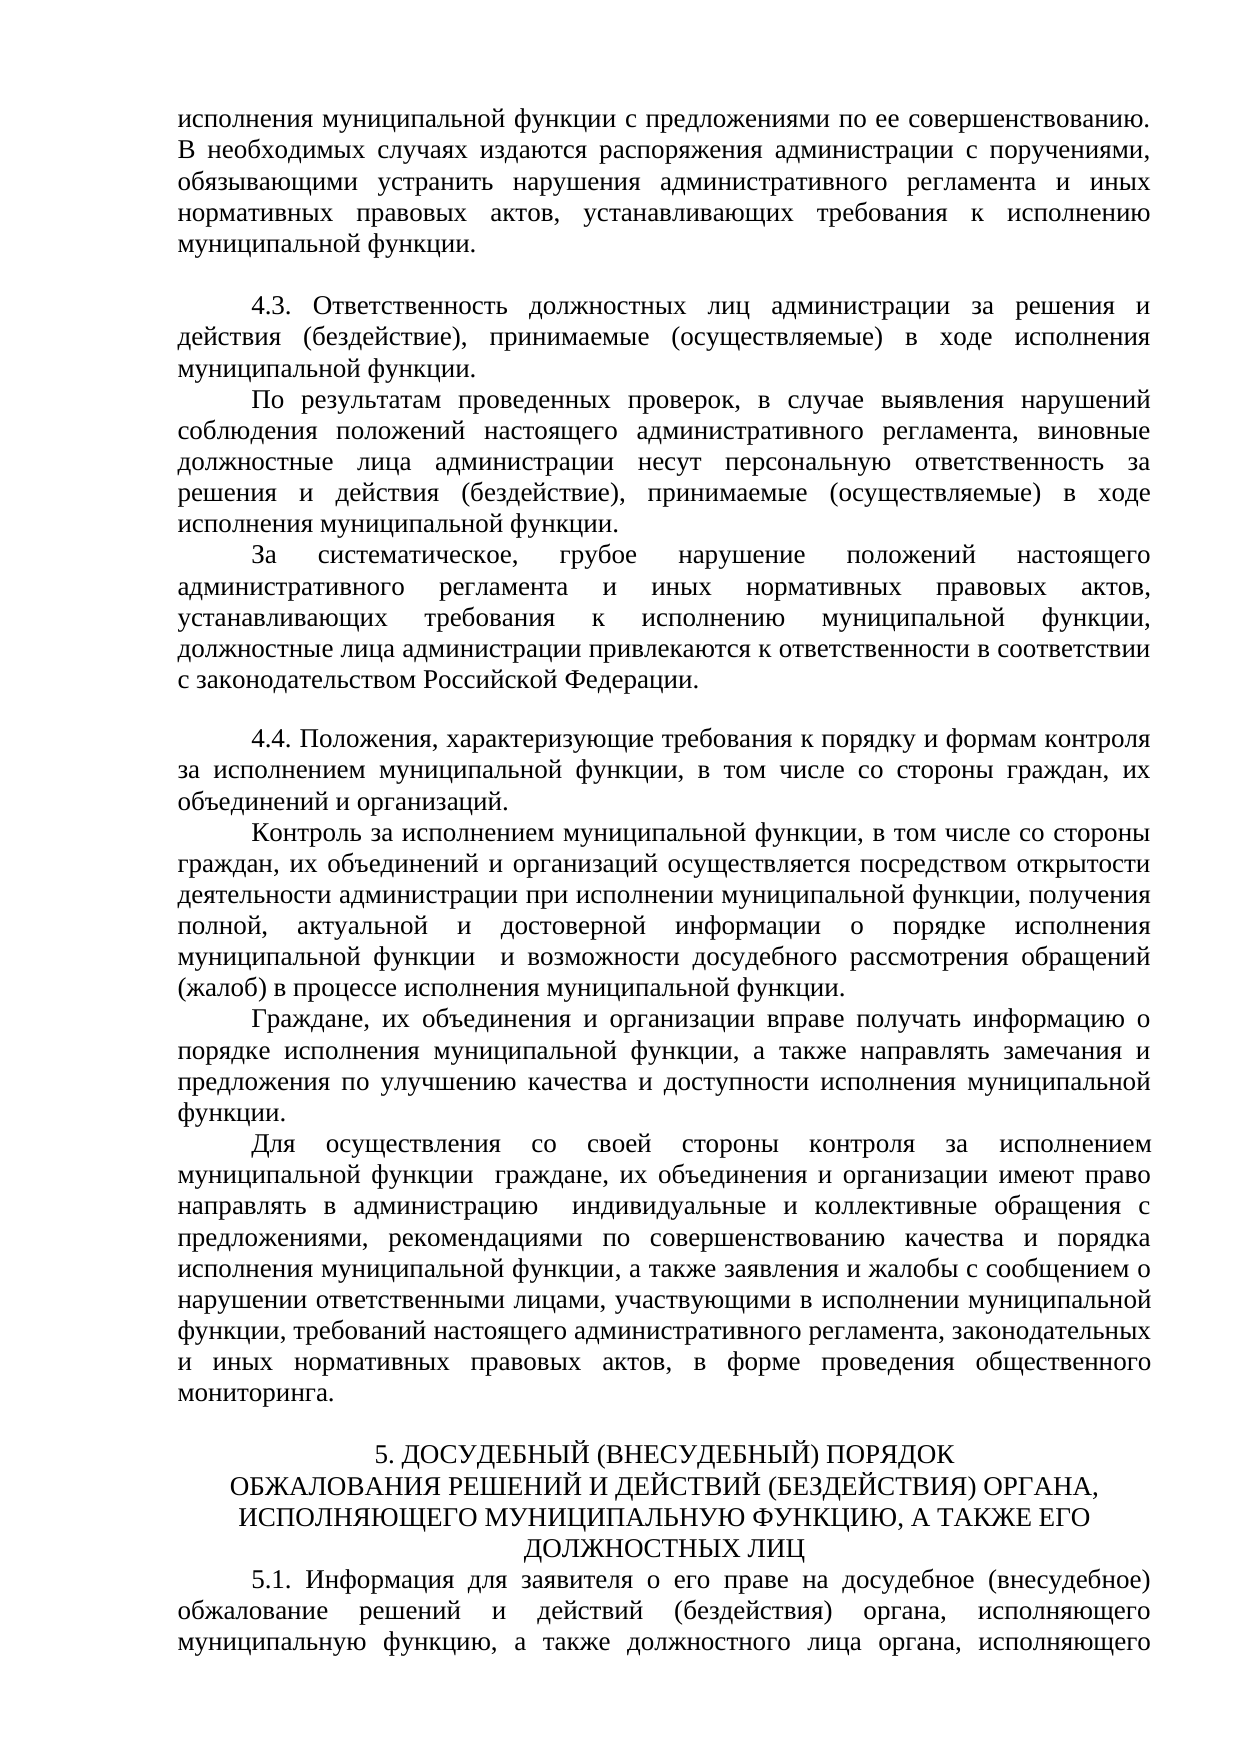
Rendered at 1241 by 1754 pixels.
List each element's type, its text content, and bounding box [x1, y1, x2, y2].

text Для осуществления со своей стороны контроля за исполнением муниципальной функции граждане, их объединения и организации имеют право направлять в администрацию индивидуальные и коллективные обращения с предложениями, рекомендациями по совершенствованию качества и порядка исполнения муниципальной функции, а также заявления и жалобы с сообщением о нарушении ответственными лицами, участвующими в исполнении муниципальной функции, требований настоящего административного регламента, законодательных и иных нормативных правовых актов, в форме проведения общественного мониторинга. [177, 1127, 1152, 1407]
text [177, 102, 1152, 258]
text ИСПОЛНЯЮЩЕГО МУНИЦИПАЛЬНУЮ ФУНКЦИЮ, А ТАКЖЕ ЕГО ДОЛЖНОСТНЫХ ЛИЦ [177, 1501, 1152, 1563]
text Граждане, их объединения и организации вправе получать информацию о порядке исполнения муниципальной функции, а также направлять замечания и предложения по улучшению качества и доступности исполнения муниципальной функции. [177, 1003, 1152, 1127]
text По результатам проведенных проверок, в случае выявления нарушений соблюдения положений настоящего административного регламента, виновные должностные лица администрации несут персональную ответственность за решения и действия (бездействие), принимаемые (осуществляемые) в ходе исполнения муниципальной функции. [177, 383, 1152, 538]
text 4.3. Ответственность должностных лиц администрации за решения и действия (бездействие), принимаемые (осуществляемые) в ходе исполнения муниципальной функции. [177, 289, 1152, 383]
text ОБЖАЛОВАНИЯ РЕШЕНИЙ И ДЕЙСТВИЙ (БЕЗДЕЙСТВИЯ) ОРГАНА, [177, 1470, 1152, 1501]
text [177, 1563, 1152, 1657]
text За систематическое, грубое нарушение положений настоящего административного регламента и иных нормативных правовых актов, устанавливающих требования к исполнению муниципальной функции, должностные лица администрации привлекаются к ответственности в соответствии с законодательством Российской Федерации. [177, 538, 1152, 694]
text 4.4. Положения, характеризующие требования к порядку и формам контроля за исполнением муниципальной функции, в том числе со стороны граждан, их объединений и организаций. [177, 722, 1152, 816]
text Контроль за исполнением муниципальной функции, в том числе со стороны граждан, их объединений и организаций осуществляется посредством открытости деятельности администрации при исполнении муниципальной функции, получения полной, актуальной и достоверной информации о порядке исполнения муниципальной функции и возможности досудебного рассмотрения обращений (жалоб) в процессе исполнения муниципальной функции. [177, 816, 1152, 1003]
text 5. ДОСУДЕБНЫЙ (ВНЕСУДЕБНЫЙ) ПОРЯДОК [177, 1439, 1152, 1470]
